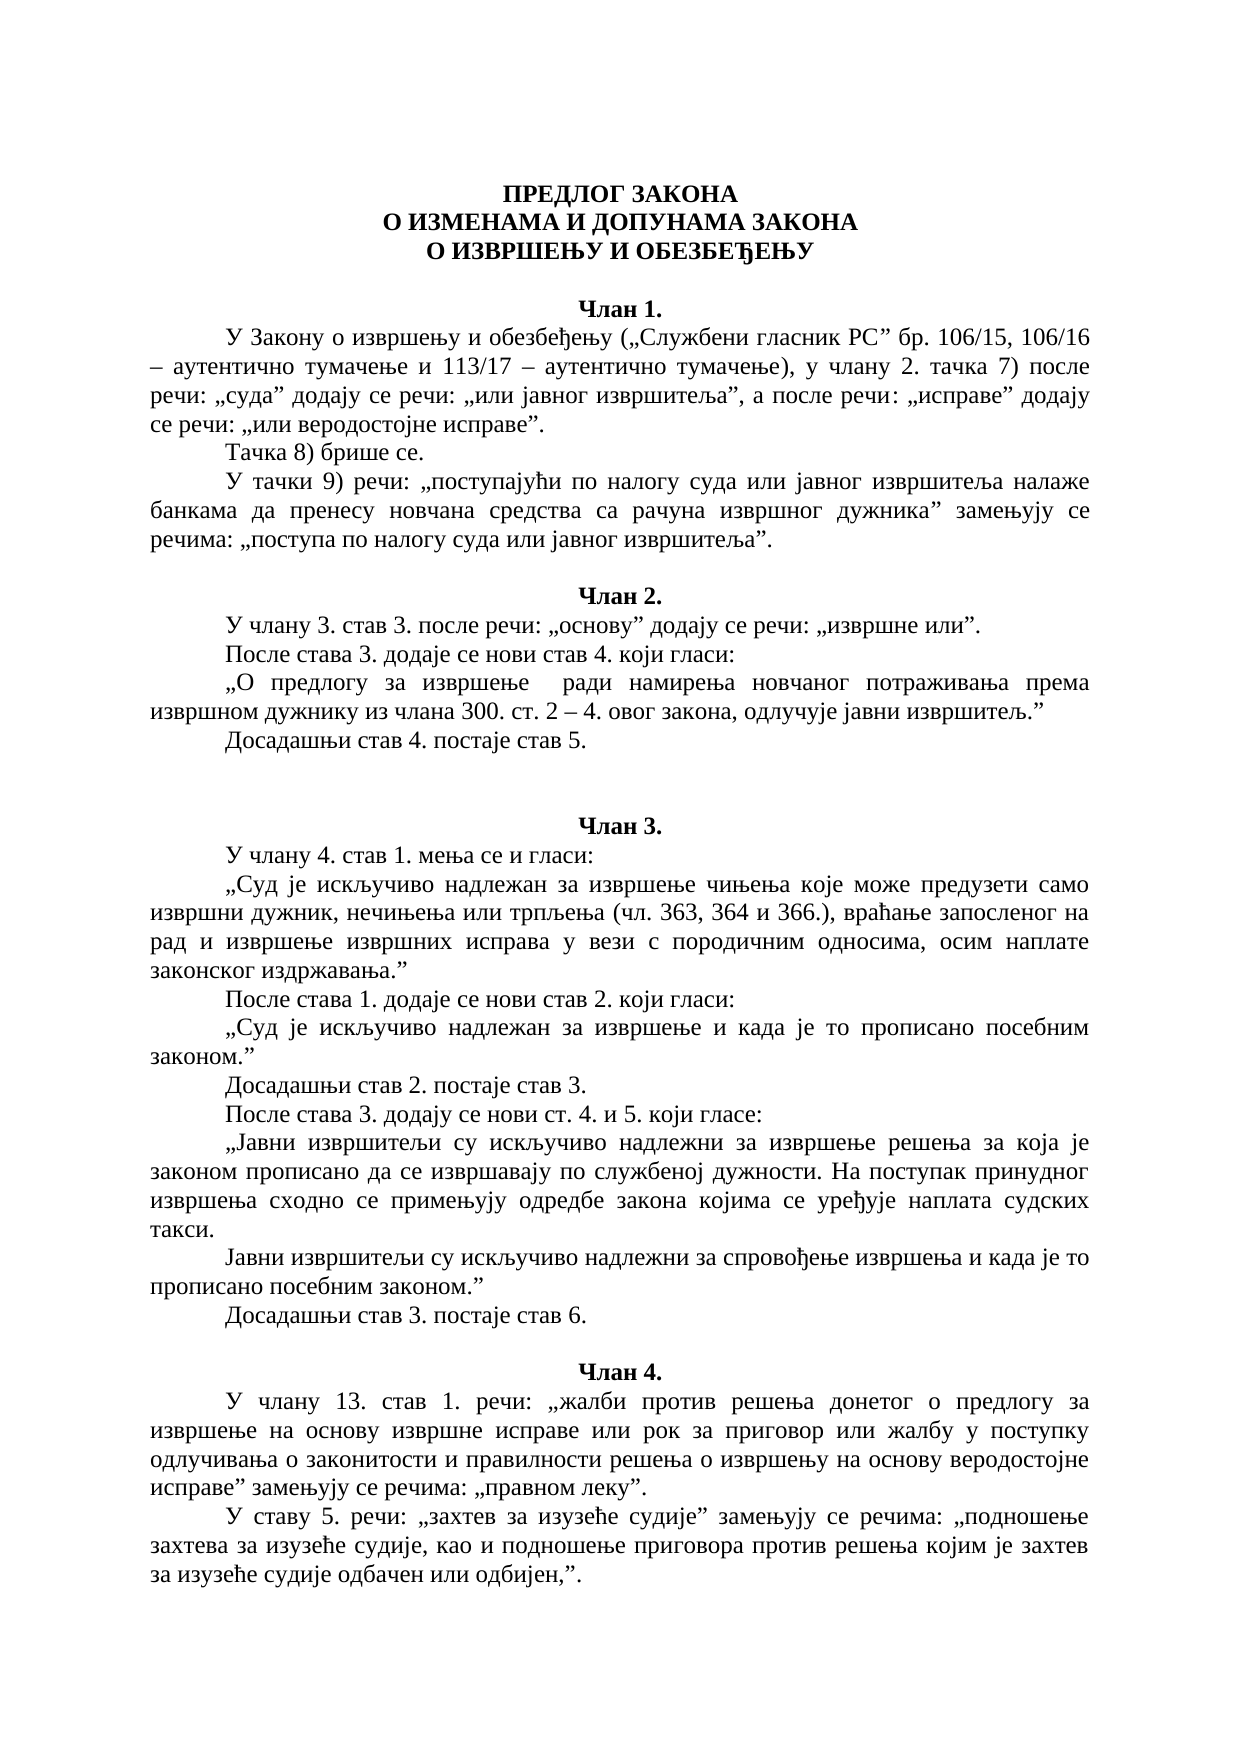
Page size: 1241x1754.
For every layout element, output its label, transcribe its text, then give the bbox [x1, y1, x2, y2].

text Досадашњи став 2. постаје став 3. [150, 1070, 1090, 1099]
text „Суд је искључиво надлежан за извршење и када је то прописано посебним законом.” [150, 1012, 1090, 1070]
text У члану 3. став 3. после речи: „основу” додају се речи: „извршне или”. [150, 610, 1090, 639]
text Члан 3. [150, 811, 1090, 840]
text Јавни извршитељи су искључиво надлежни за спровођење извршења и када је то прописано посебним законом.” [150, 1242, 1090, 1300]
text У члану 4. став 1. мења се и гласи: [150, 840, 1090, 869]
text „О предлогу за извршење ради намирења новчаног потраживања према извршном дужнику из члана 300. ст. 2 – 4. овог закона, одлучује јавни извршитељ.” [150, 667, 1090, 725]
text Досадашњи став 4. постаје став 5. [150, 725, 1090, 754]
text После става 3. додају се нови ст. 4. и 5. који гласе: [150, 1099, 1090, 1127]
text Члан 1. [150, 294, 1090, 322]
text ПРЕДЛОГ ЗАКОНА [150, 179, 1090, 207]
text После става 3. додаје се нови став 4. који гласи: [150, 639, 1090, 667]
text „Јавни извршитељи су искључиво надлежни за извршење решења за која је законом прописано да се извршавају по службеној дужности. На поступак принудног извршења сходно се примењују одредбе закона којима се уређује наплата судских такси. [150, 1127, 1090, 1242]
text Досадашњи став 3. постаје став 6. [150, 1300, 1090, 1329]
text У члану 13. став 1. речи: „жалби против решења донетог о предлогу за извршење на основу извршне исправе или рок за приговор или жалбу у поступку одлучивања о законитости и правилности решења о извршењу на основу веродостојне исправе” замењују се речима: „правном леку”. [150, 1386, 1090, 1501]
text У тачки 9) речи: „поступајући по налогу суда или јавног извршитеља налаже банкама да пренесу новчана средства са рачуна извршног дужника” замењују се речима: „поступа по налогу суда или јавног извршитеља”. [150, 466, 1090, 552]
text О ИЗВРШЕЊУ И ОБЕЗБЕЂЕЊУ [150, 236, 1090, 265]
text О ИЗМЕНАМА И ДОПУНАМА ЗАКОНА [150, 207, 1090, 236]
text Члан 4. [150, 1357, 1090, 1386]
text „Суд је искључиво надлежан за извршење чињења које може предузети само извршни дужник, нечињења или трпљења (чл. 363, 364 и 366.), враћање запосленог на рад и извршење извршних исправа у вези с породичним односима, осим наплате законског издржавања.” [150, 869, 1090, 984]
text Члан 2. [150, 581, 1090, 610]
text После става 1. додаје се нови став 2. који гласи: [150, 984, 1090, 1012]
text У ставу 5. речи: „захтев за изузеће судије” замењују се речима: „подношење захтева за изузеће судије, као и подношење приговора против решења којим је захтев за изузеће судије одбачен или одбијен,”. [150, 1501, 1090, 1587]
text У Закону о извршењу и обезбеђењу („Службени гласник РС” бр. 106/15, 106/16 – аутентично тумачење и 113/17 – аутентично тумачење), у члану 2. тачка 7) после речи: „суда” додају се речи: „или јавног извршитеља”, а после речи: „исправе” додају се речи: „или веродостојне исправе”. [150, 322, 1090, 437]
text Тачка 8) брише се. [150, 437, 1090, 466]
